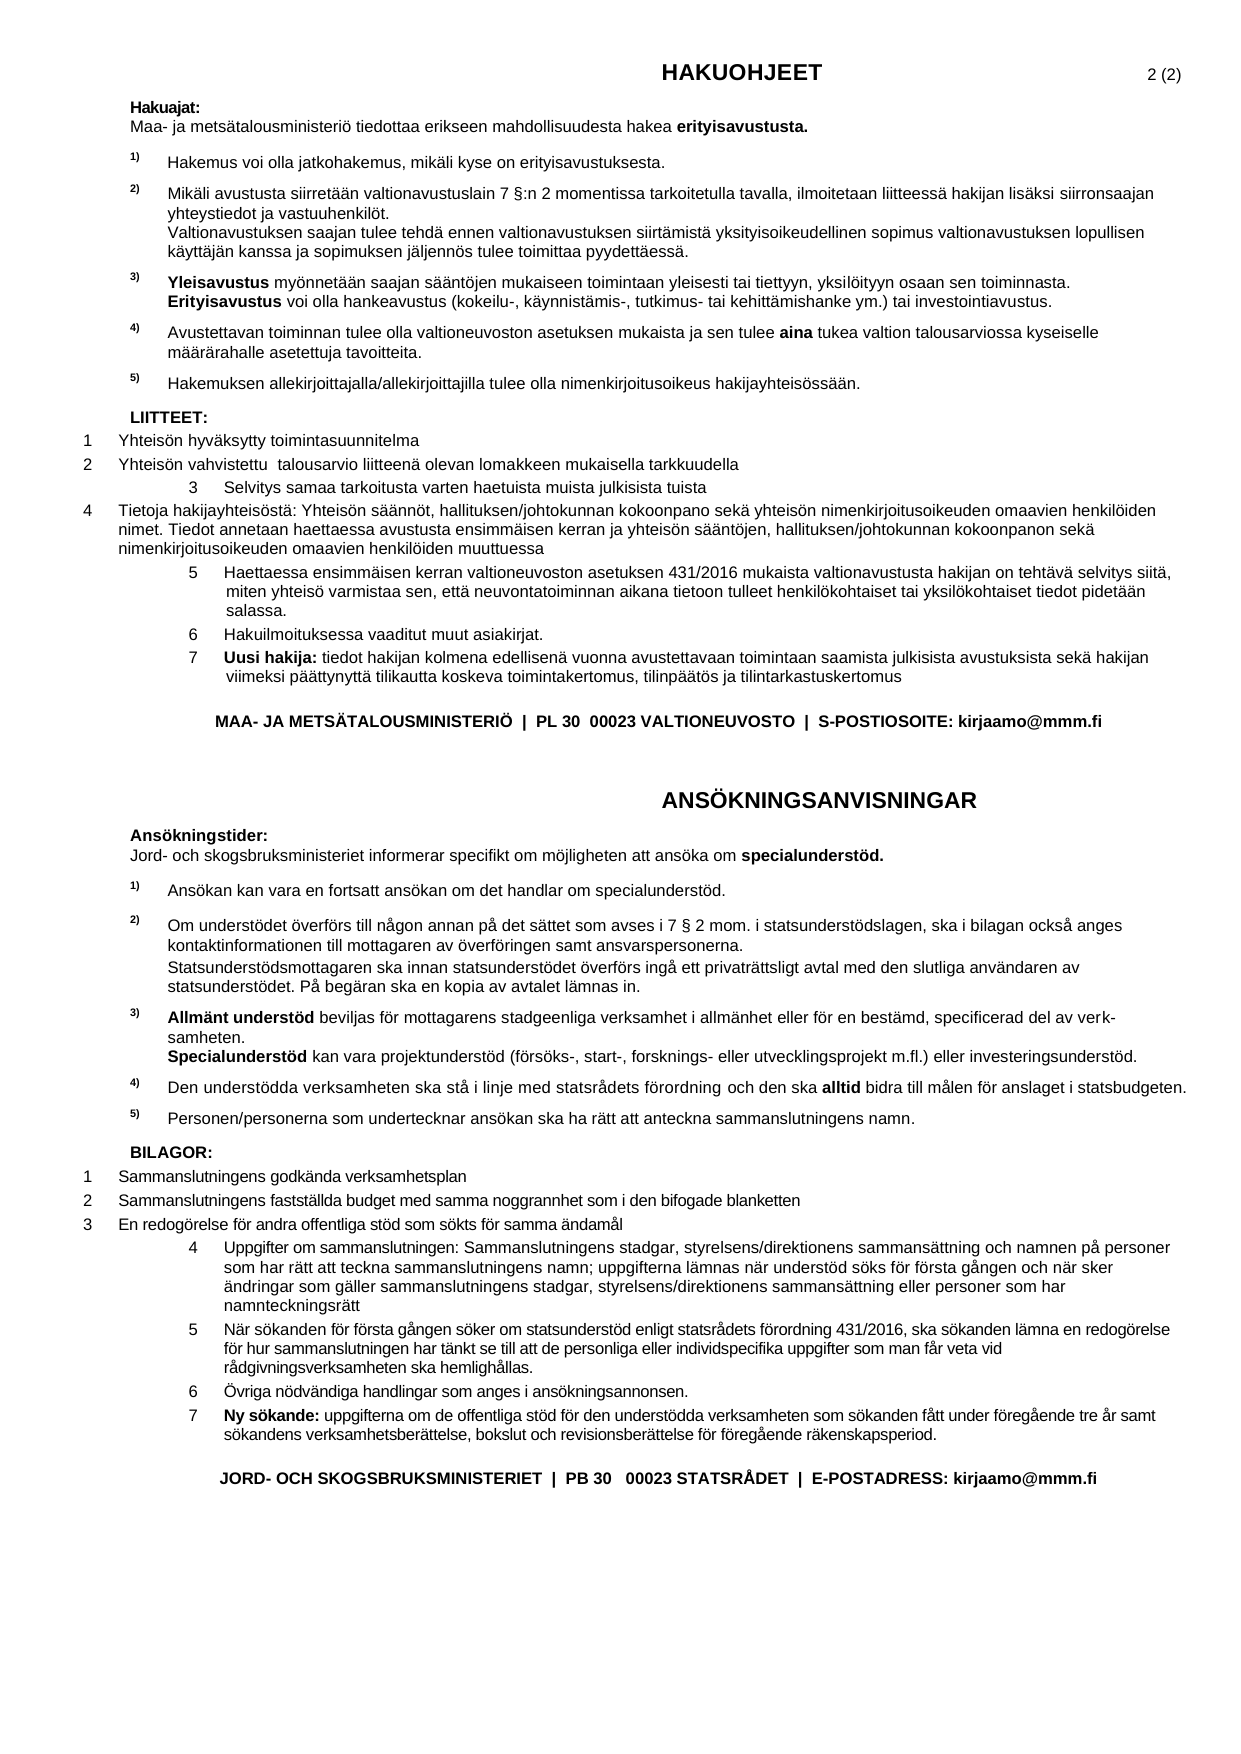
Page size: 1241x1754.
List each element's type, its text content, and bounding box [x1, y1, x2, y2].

list Hakemuksen allekirjoittajalla/allekirjoittajilla tulee olla nimenkirjoitusoikeus hakijayhteisössään. [130, 371, 1193, 393]
text Ansökningstider: [130, 826, 1193, 845]
text JORD- OCH SKOGSBRUKSMINISTERIET | PB 30 00023 STATSRÅDET | E-POSTADRESS: kirjaamo@mmm.fi [124, 1469, 1193, 1488]
list Sammanslutningens fastställda budget med samma noggrannhet som i den bifogade blanketten [83, 1191, 1193, 1210]
list Övriga nödvändiga handlingar som anges i ansökningsannonsen. [188, 1382, 1172, 1401]
list Yhteisön vahvistettu talousarvio liitteenä olevan lomakkeen mukaisella tarkkuudella [83, 454, 1193, 474]
list Tietoja hakijayhteisöstä: Yhteisön säännöt, hallituksen/johtokunnan kokoonpano sekä yhteisön nimenkirjoitusoikeuden omaavien henkilöiden nimet. Tiedot annetaan haettaessa avustusta ensimmäisen kerran ja yhteisön sääntöjen, hallituksen/johtokunnan kokoonpanon sekä nimenkirjoitusoikeuden omaavien henkilöiden muuttuessa [83, 501, 1193, 558]
subtitle BILAGOR: [130, 1143, 1193, 1162]
list Ny sökande: uppgifterna om de offentliga stöd för den understödda verksamheten som sökanden fått under föregående tre år samt sökandens verksamhetsberättelse, bokslut och revisionsberättelse för föregående räkenskapsperiod. [188, 1406, 1172, 1444]
subtitle ANSÖKNINGSANVISNINGAR [661, 787, 1193, 814]
list Allmänt understöd beviljas för mottagarens stadgeenliga verksamhet i allmänhet eller för en bestämd, specificerad del av verk- samheten. [130, 1006, 1128, 1047]
list Yhteisön hyväksytty toimintasuunnitelma [83, 431, 1193, 450]
list Sammanslutningens godkända verksamhetsplan [83, 1167, 1193, 1186]
list Hakuilmoituksessa vaaditut muut asiakirjat. [188, 624, 1193, 644]
list Om understödet överförs till någon annan på det sättet som avses i 7 § 2 mom. i statsunderstödslagen, ska i bilagan också anges kontaktinformationen till mottagaren av överföringen samt ansvarspersonerna. [130, 914, 1193, 954]
list Uusi hakija: tiedot hakijan kolmena edellisenä vuonna avustettavaan toimintaan saamista julkisista avustuksista sekä hakijan viimeksi päättynyttä tilikautta koskeva toimintakertomus, tilinpäätös ja tilintarkastuskertomus [188, 648, 1193, 686]
list En redogörelse för andra offentliga stöd som sökts för samma ändamål [83, 1214, 1193, 1234]
text Maa- ja metsätalousministeriö tiedottaa erikseen mahdollisuudesta hakea erityisavustusta. [130, 117, 1128, 136]
list Ansökan kan vara en fortsatt ansökan om det handlar om specialunderstöd. [130, 879, 1193, 900]
list Mikäli avustusta siirretään valtionavustuslain 7 §:n 2 momentissa tarkoitetulla tavalla, ilmoitetaan liitteessä hakijan lisäksi siirronsaajan yhteystiedot ja vastuuhenkilöt. [130, 182, 1193, 223]
list Personen/personerna som undertecknar ansökan ska ha rätt att anteckna sammanslutningens namn. [130, 1107, 1193, 1128]
text Specialunderstöd kan vara projektunderstöd (försöks-, start-, forsknings- eller utvecklingsprojekt m.fl.) eller investeringsunderstöd. [130, 1047, 1143, 1066]
list När sökanden för första gången söker om statsunderstöd enligt statsrådets förordning 431/2016, ska sökanden lämna en redogörelse för hur sammanslutningen har tänkt se till att de personliga eller individspecifika uppgifter som man får veta vid rådgivningsverksamheten ska hemlighållas. [188, 1320, 1172, 1377]
text Valtionavustuksen saajan tulee tehdä ennen valtionavustuksen siirtämistä yksityisoikeudellinen sopimus valtionavustuksen lopullisen käyttäjän kanssa ja sopimuksen jäljennös tulee toimittaa pyydettäessä. [167, 223, 1193, 261]
text MAA- JA METSÄTALOUSMINISTERIÖ | PL 30 00023 VALTIONEUVOSTO | S-POSTIOSOITE: kirjaamo@mmm.fi [124, 711, 1193, 731]
text Erityisavustus voi olla hankeavustus (kokeilu-, käynnistämis-, tutkimus- tai kehittämishanke ym.) tai investointiavustus. [167, 292, 1193, 311]
text Hakuajat: [130, 98, 1193, 117]
list Hakemus voi olla jatkohakemus, mikäli kyse on erityisavustuksesta. [130, 151, 1128, 172]
list Uppgifter om sammanslutningen: Sammanslutningens stadgar, styrelsens/direktionens sammansättning och namnen på personer som har rätt att teckna sammanslutningens namn; uppgifterna lämnas när understöd söks för första gången och när sker ändringar som gäller sammanslutningens stadgar, styrelsens/direktionens sammansättning eller personer som har namnteckningsrätt [188, 1238, 1172, 1315]
list Haettaessa ensimmäisen kerran valtioneuvoston asetuksen 431/2016 mukaista valtionavustusta hakijan on tehtävä selvitys siitä, miten yhteisö varmistaa sen, että neuvontatoiminnan aikana tietoon tulleet henkilökohtaiset tai yksilökohtaiset tiedot pidetään salassa. [188, 563, 1193, 620]
list Selvitys samaa tarkoitusta varten haetuista muista julkisista tuista [188, 478, 1153, 497]
subtitle HAKUOHJEET 2 (2) [661, 59, 1193, 85]
subtitle LIITTEET: [130, 407, 1193, 427]
list Den understödda verksamheten ska stå i linje med statsrådets förordning och den ska alltid bidra till målen för anslaget i statsbudgeten. [130, 1076, 1193, 1097]
list Yleisavustus myönnetään saajan sääntöjen mukaiseen toimintaan yleisesti tai tiettyyn, yksilöityyn osaan sen toiminnasta. [130, 271, 1128, 292]
text Jord- och skogsbruksministeriet informerar specifikt om möjligheten att ansöka om specialunderstöd. [130, 845, 1172, 864]
text Statsunderstödsmottagaren ska innan statsunderstödet överförs ingå ett privaträttsligt avtal med den slutliga användaren av statsunderstödet. På begäran ska en kopia av avtalet lämnas in. [167, 958, 1193, 996]
list Avustettavan toiminnan tulee olla valtioneuvoston asetuksen mukaista ja sen tulee aina tukea valtion talousarviossa kyseiselle määrärahalle asetettuja tavoitteita. [130, 321, 1193, 362]
